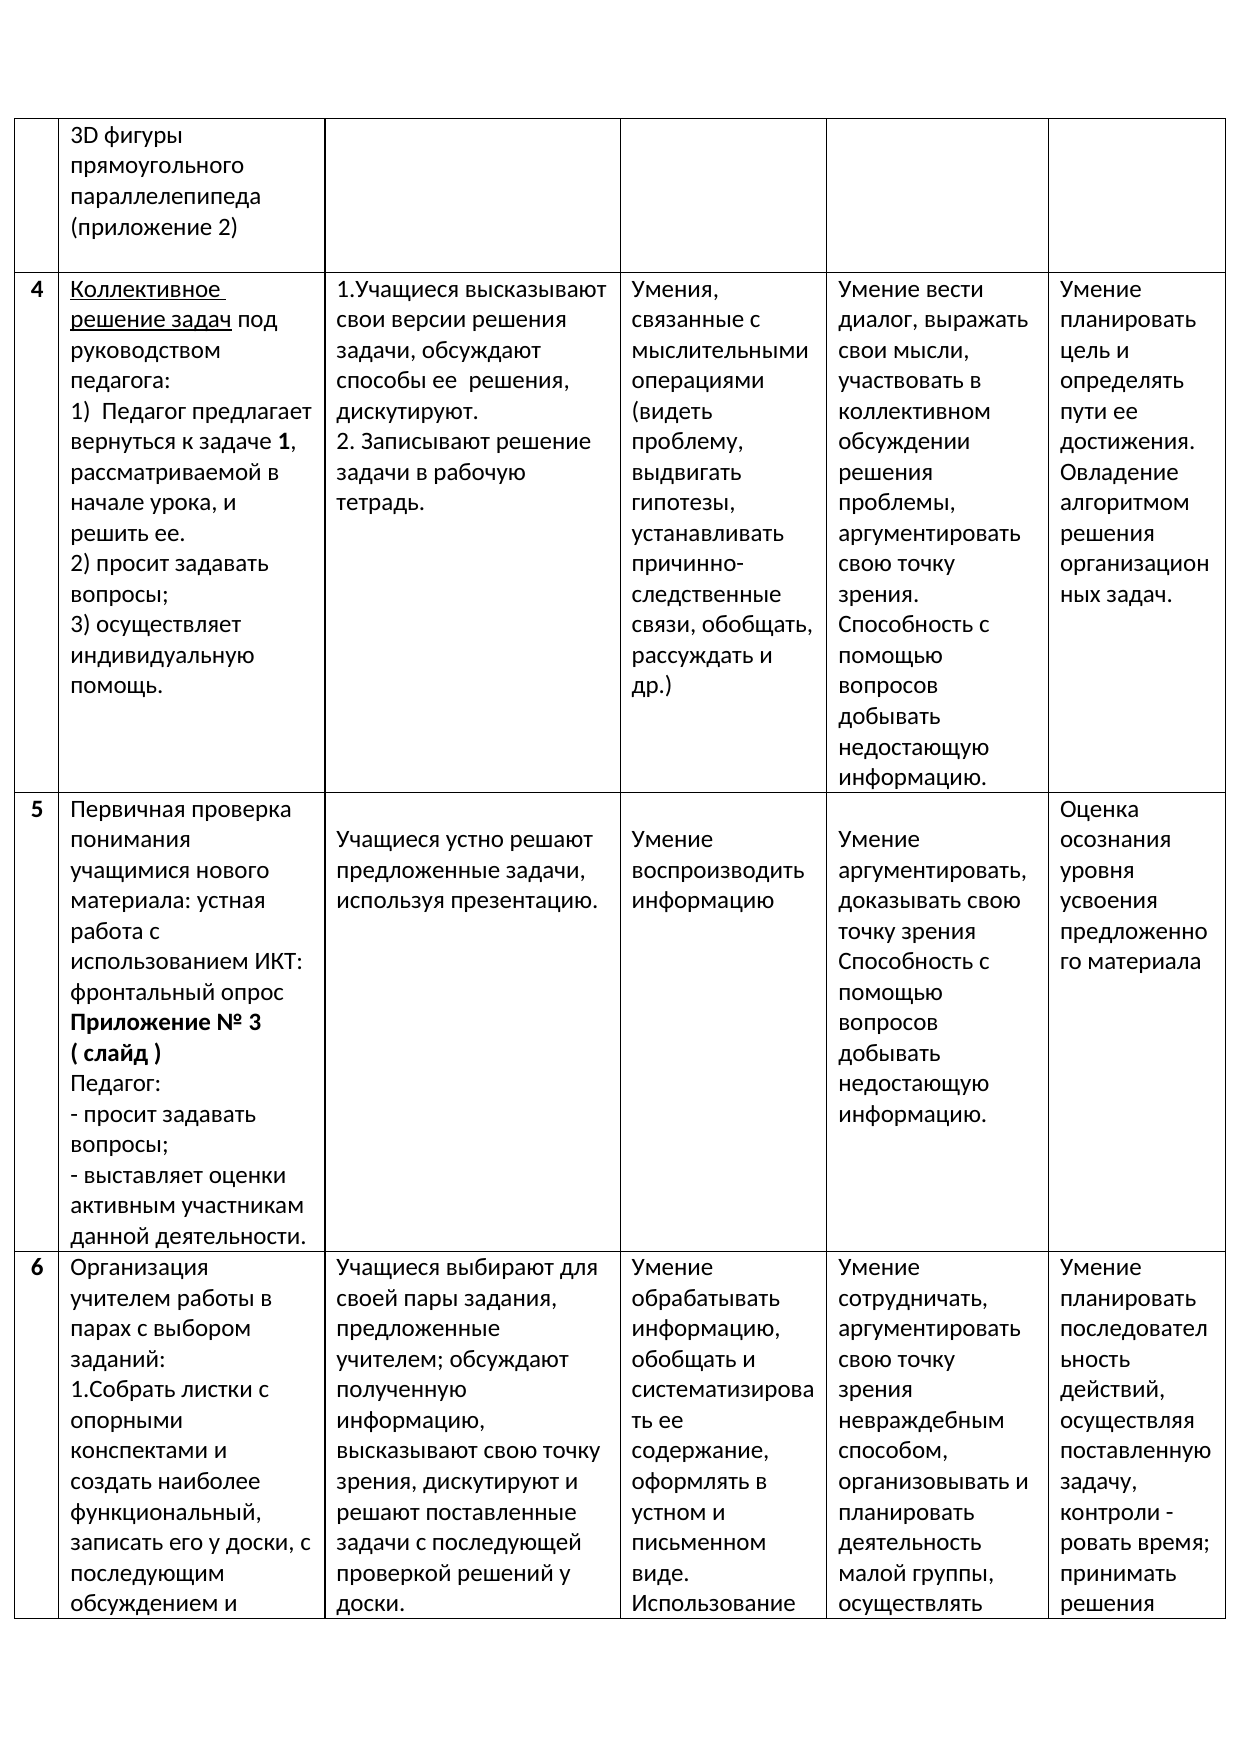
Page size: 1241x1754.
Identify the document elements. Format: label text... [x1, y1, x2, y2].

table_cell Умение аргументировать, доказывать свою точку зрения Способность с помощью вопросов добывать недостающую информацию. [827, 793, 1048, 1251]
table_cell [1049, 1252, 1225, 1618]
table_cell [621, 1252, 826, 1618]
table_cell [59, 1252, 324, 1618]
table_cell 1.Учащиеся высказывают свои версии решения задачи, обсуждают способы ее решения, дискутируют. 2. Записывают решение задачи в рабочую тетрадь. [326, 273, 620, 792]
table_cell Учащиеся устно решают предложенные задачи, используя презентацию. [326, 793, 620, 1251]
table_cell 3 [15, 119, 58, 272]
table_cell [326, 119, 620, 272]
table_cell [621, 119, 826, 272]
table_cell Первичная проверка понимания учащимися нового материала: устная работа с использованием ИКТ: фронтальный опрос Приложение № 3 ( слайд ) Педагог: - просит задавать вопросы; - выставляет оценки активным участникам данной деятельности. [59, 793, 324, 1251]
table_cell 4 [15, 273, 58, 792]
table_cell Умение воспроизводить информацию [621, 793, 826, 1251]
table_cell Умение планировать цель и определять пути ее достижения. Овладение алгоритмом решения организационных задач. [1049, 273, 1225, 792]
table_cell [59, 119, 324, 272]
table_cell 5 [15, 793, 58, 1251]
table_cell Оценка осознания уровня усвоения предложенного материала [1049, 793, 1225, 1251]
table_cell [827, 119, 1048, 272]
table_cell Коллективное решение задач под руководством педагога: 1) Педагог предлагает вернуться к задаче 1, рассматриваемой в начале урока, и решить ее. 2) просит задавать вопросы; 3) осуществляет индивидуальную помощь. [59, 273, 324, 792]
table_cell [827, 1252, 1048, 1618]
table_cell Умения, связанные с мыслительными операциями (видеть проблему, выдвигать гипотезы, устанавливать причинно-следственные связи, обобщать, рассуждать и др.) [621, 273, 826, 792]
table_cell Умение вести диалог, выражать свои мысли, участвовать в коллективном обсуждении решения проблемы, аргументировать свою точку зрения. Способность с помощью вопросов добывать недостающую информацию. [827, 273, 1048, 792]
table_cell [326, 1252, 620, 1618]
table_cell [1049, 119, 1225, 272]
table_cell 6 [15, 1252, 58, 1618]
